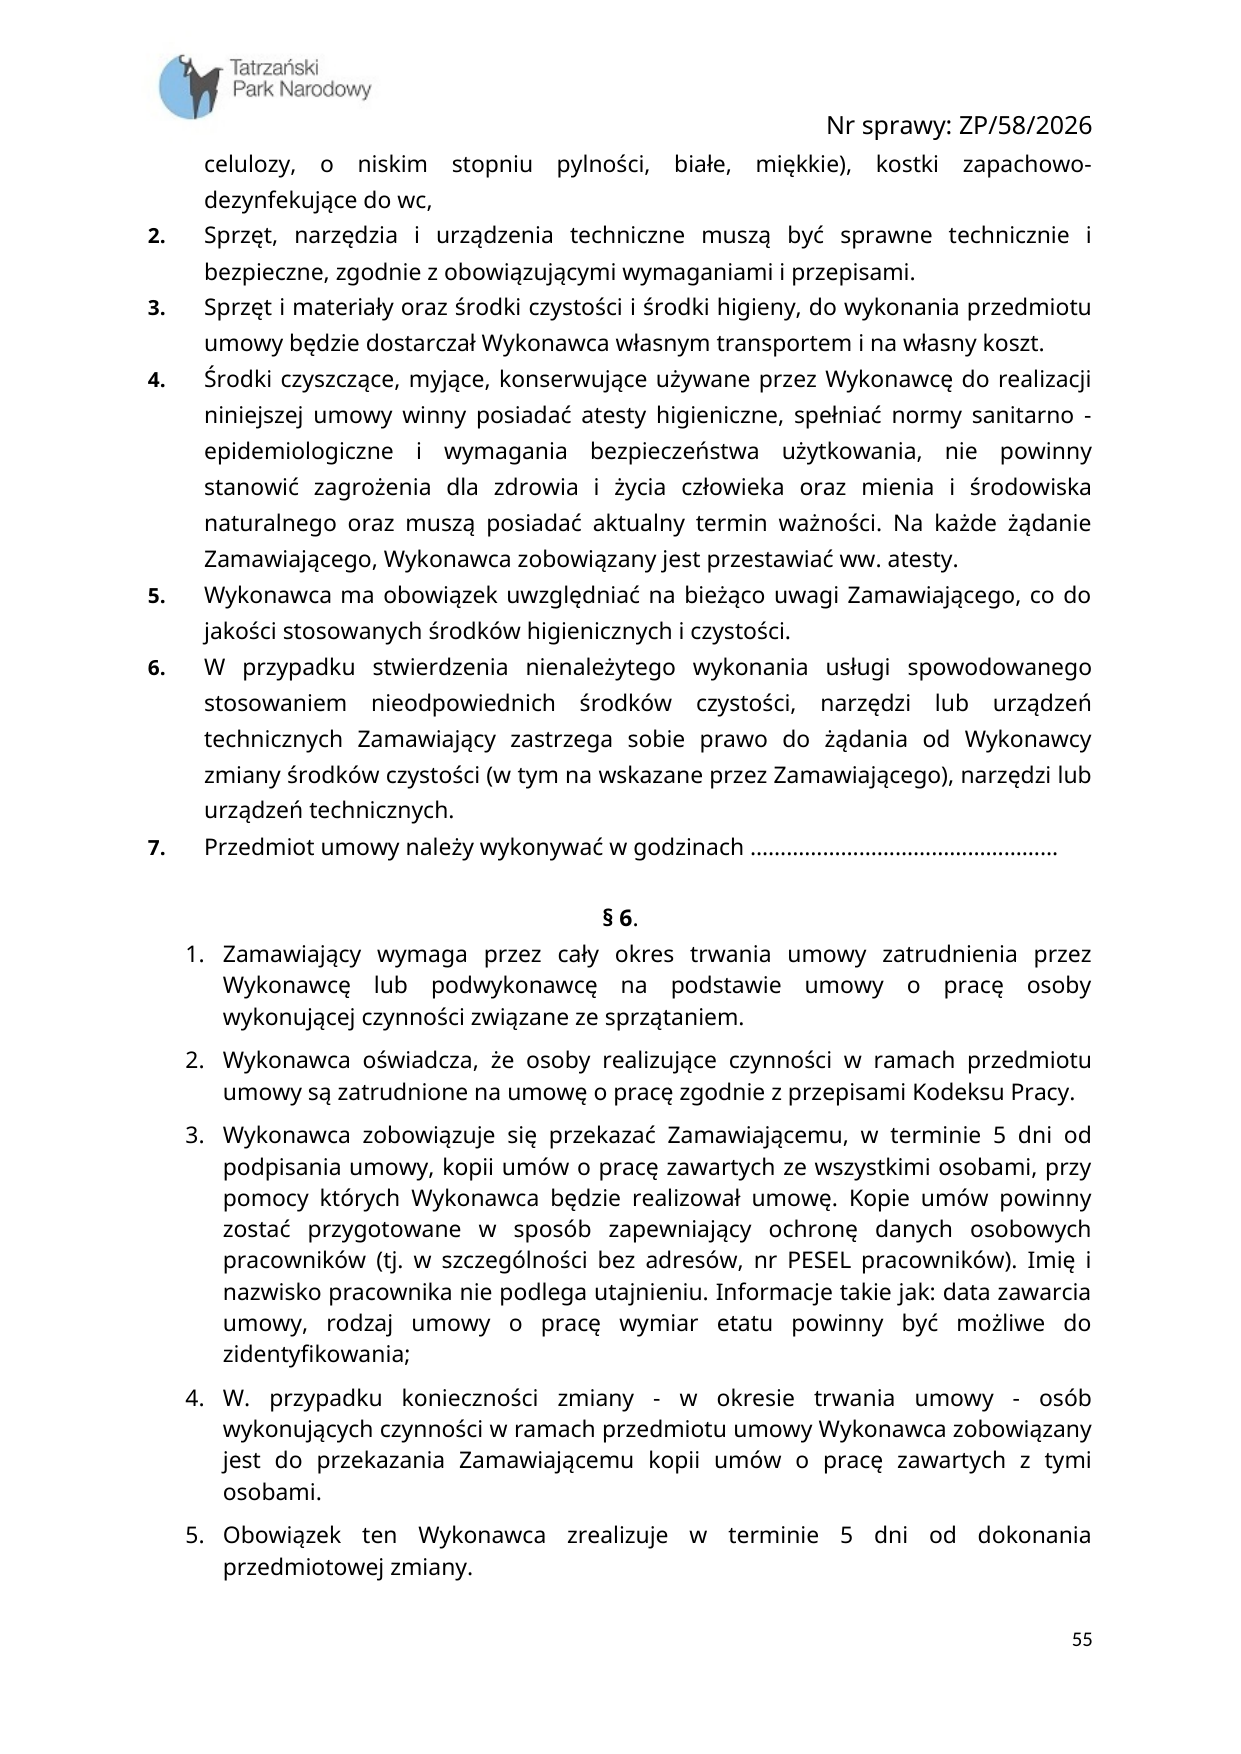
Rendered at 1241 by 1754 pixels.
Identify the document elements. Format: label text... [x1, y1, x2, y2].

list Sprzęt, narzędzia i urządzenia techniczne muszą być sprawne technicznie i bezpieczne, zgodnie z obowiązującymi wymaganiami i przepisami. [148, 219, 1093, 287]
picture [125, 9, 408, 146]
list W przypadku stwierdzenia nienależytego wykonania usługi spowodowanego stosowaniem nieodpowiednich środków czystości, narzędzi lub urządzeń technicznych Zamawiający zastrzega sobie prawo do żądania od Wykonawcy zmiany środków czystości (w tym na wskazane przez Zamawiającego), narzędzi lub urządzeń technicznych. [148, 651, 1093, 826]
list Obowiązek ten Wykonawca zrealizuje w terminie 5 dni od dokonania przedmiotowej zmiany. [185, 1519, 1093, 1582]
list Wykonawca zobowiązuje się przekazać Zamawiającemu, w terminie 5 dni od podpisania umowy, kopii umów o pracę zawartych ze wszystkimi osobami, przy pomocy których Wykonawca będzie realizował umowę. Kopie umów powinny zostać przygotowane w sposób zapewniający ochronę danych osobowych pracowników (tj. w szczególności bez adresów, nr PESEL pracowników). Imię i nazwisko pracownika nie podlega utajnieniu. Informacje takie jak: data zawarcia umowy, rodzaj umowy o pracę wymiar etatu powinny być możliwe do zidentyfikowania; [185, 1119, 1093, 1369]
text § 6. [148, 902, 1093, 933]
list Zamawiający wymaga przez cały okres trwania umowy zatrudnienia przez Wykonawcę lub podwykonawcę na podstawie umowy o pracę osoby wykonującej czynności związane ze sprzątaniem. [185, 938, 1093, 1032]
list Wykonawca ma obowiązek uwzględniać na bieżąco uwagi Zamawiającego, co do jakości stosowanych środków higienicznych i czystości. [148, 579, 1093, 646]
list Środki czyszczące, myjące, konserwujące używane przez Wykonawcę do realizacji niniejszej umowy winny posiadać atesty higieniczne, spełniać normy sanitarno - epidemiologiczne i wymagania bezpieczeństwa użytkowania, nie powinny stanowić zagrożenia dla zdrowia i życia człowieka oraz mienia i środowiska naturalnego oraz muszą posiadać aktualny termin ważności. Na każde żądanie Zamawiającego, Wykonawca zobowiązany jest przestawiać ww. atesty. [148, 363, 1093, 574]
list Wykonawca oświadcza, że osoby realizujące czynności w ramach przedmiotu umowy są zatrudnione na umowę o pracę zgodnie z przepisami Kodeksu Pracy. [185, 1044, 1093, 1107]
list W. przypadku konieczności zmiany - w okresie trwania umowy - osób wykonujących czynności w ramach przedmiotu umowy Wykonawca zobowiązany jest do przekazania Zamawiającemu kopii umów o pracę zawartych z tymi osobami. [185, 1382, 1093, 1507]
list Sprzęt i materiały oraz środki czystości i środki higieny, do wykonania przedmiotu umowy będzie dostarczał Wykonawca własnym transportem i na własny koszt. [148, 291, 1093, 358]
list Przedmiot umowy należy wykonywać w godzinach …………………………………………… [148, 830, 1093, 862]
